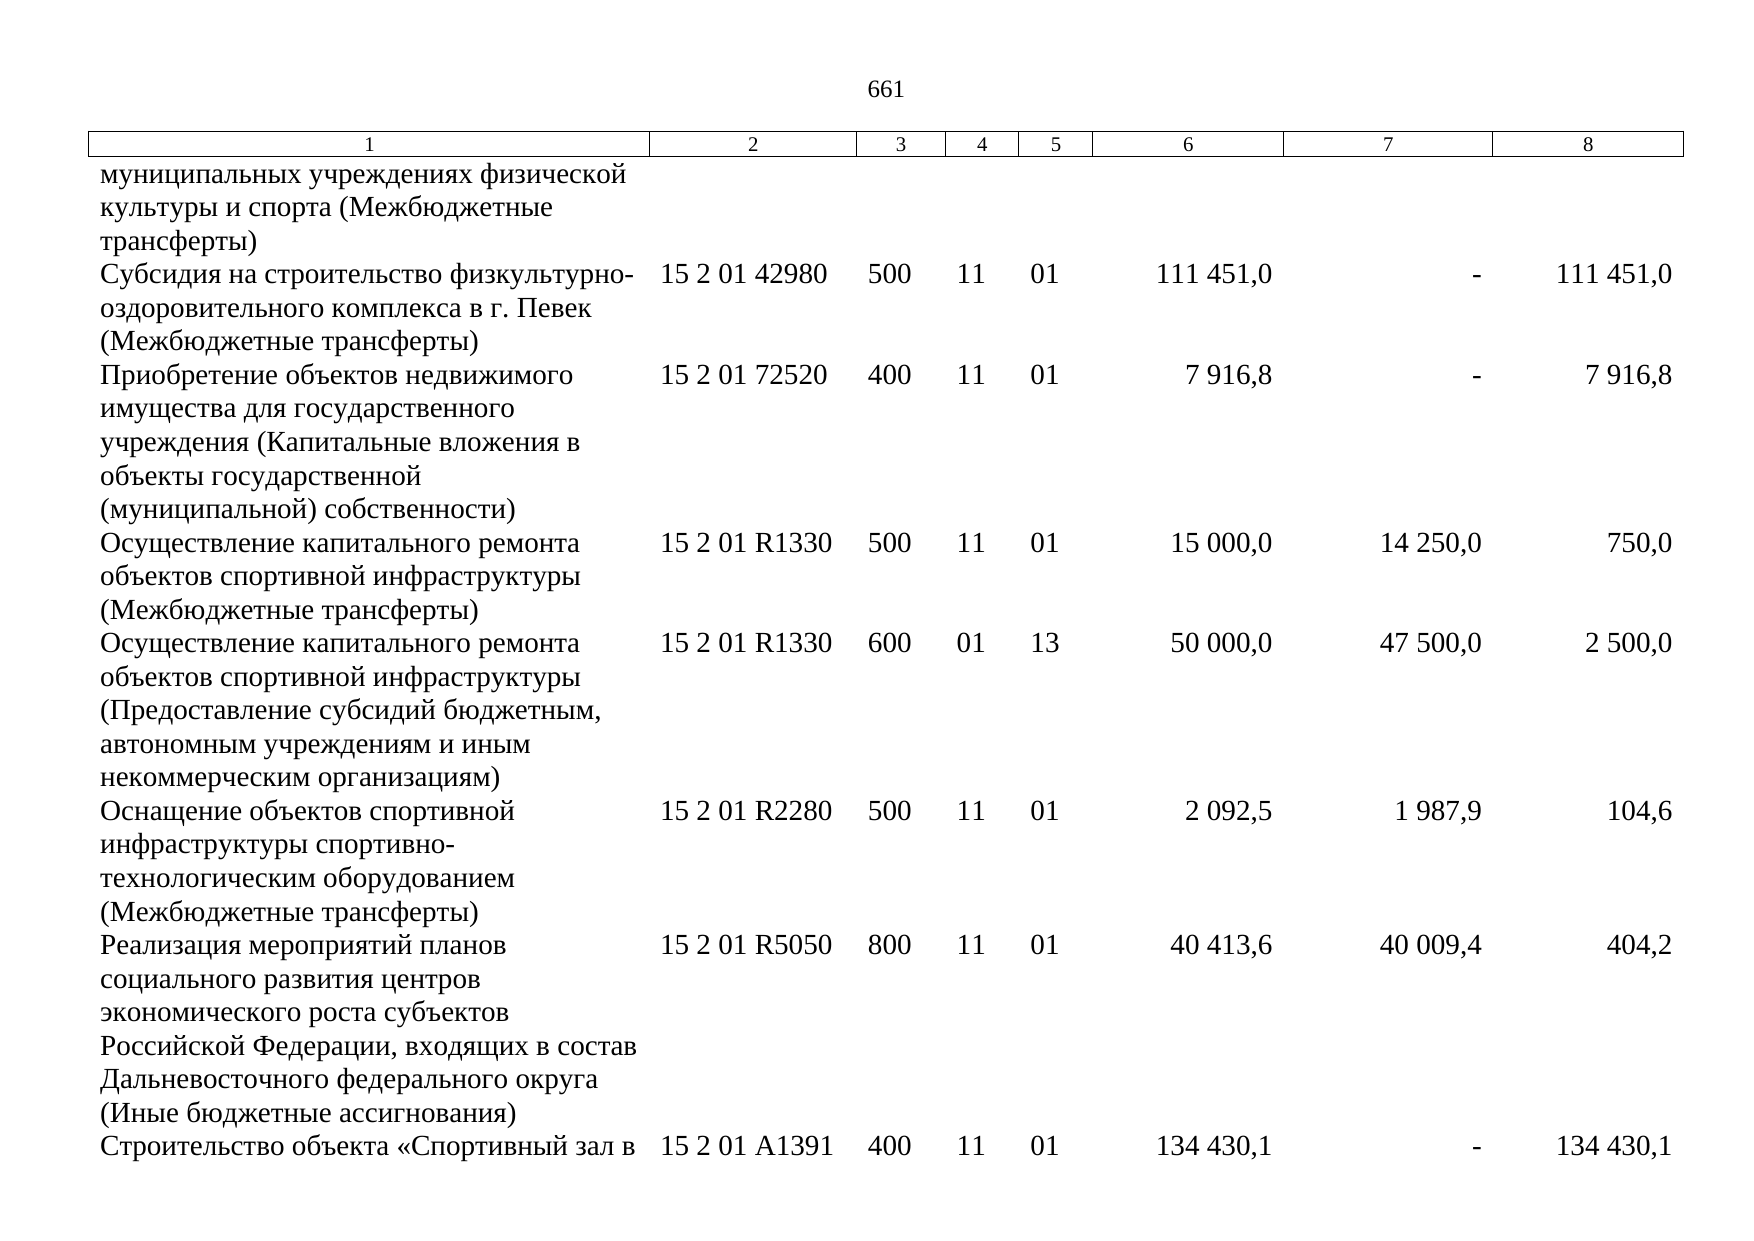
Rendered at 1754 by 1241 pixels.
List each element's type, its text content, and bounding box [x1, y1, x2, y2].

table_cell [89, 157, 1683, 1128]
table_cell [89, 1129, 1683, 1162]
table_header 3 [857, 132, 945, 156]
table_header 5 [1019, 132, 1092, 156]
table_header 4 [946, 132, 1018, 156]
table_header 1 [89, 132, 649, 156]
table_header 6 [1093, 132, 1283, 156]
table_header 8 [1493, 132, 1683, 156]
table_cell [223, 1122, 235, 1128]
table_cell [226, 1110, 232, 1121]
table_header 7 [1284, 132, 1492, 156]
table_header 2 [650, 132, 856, 156]
